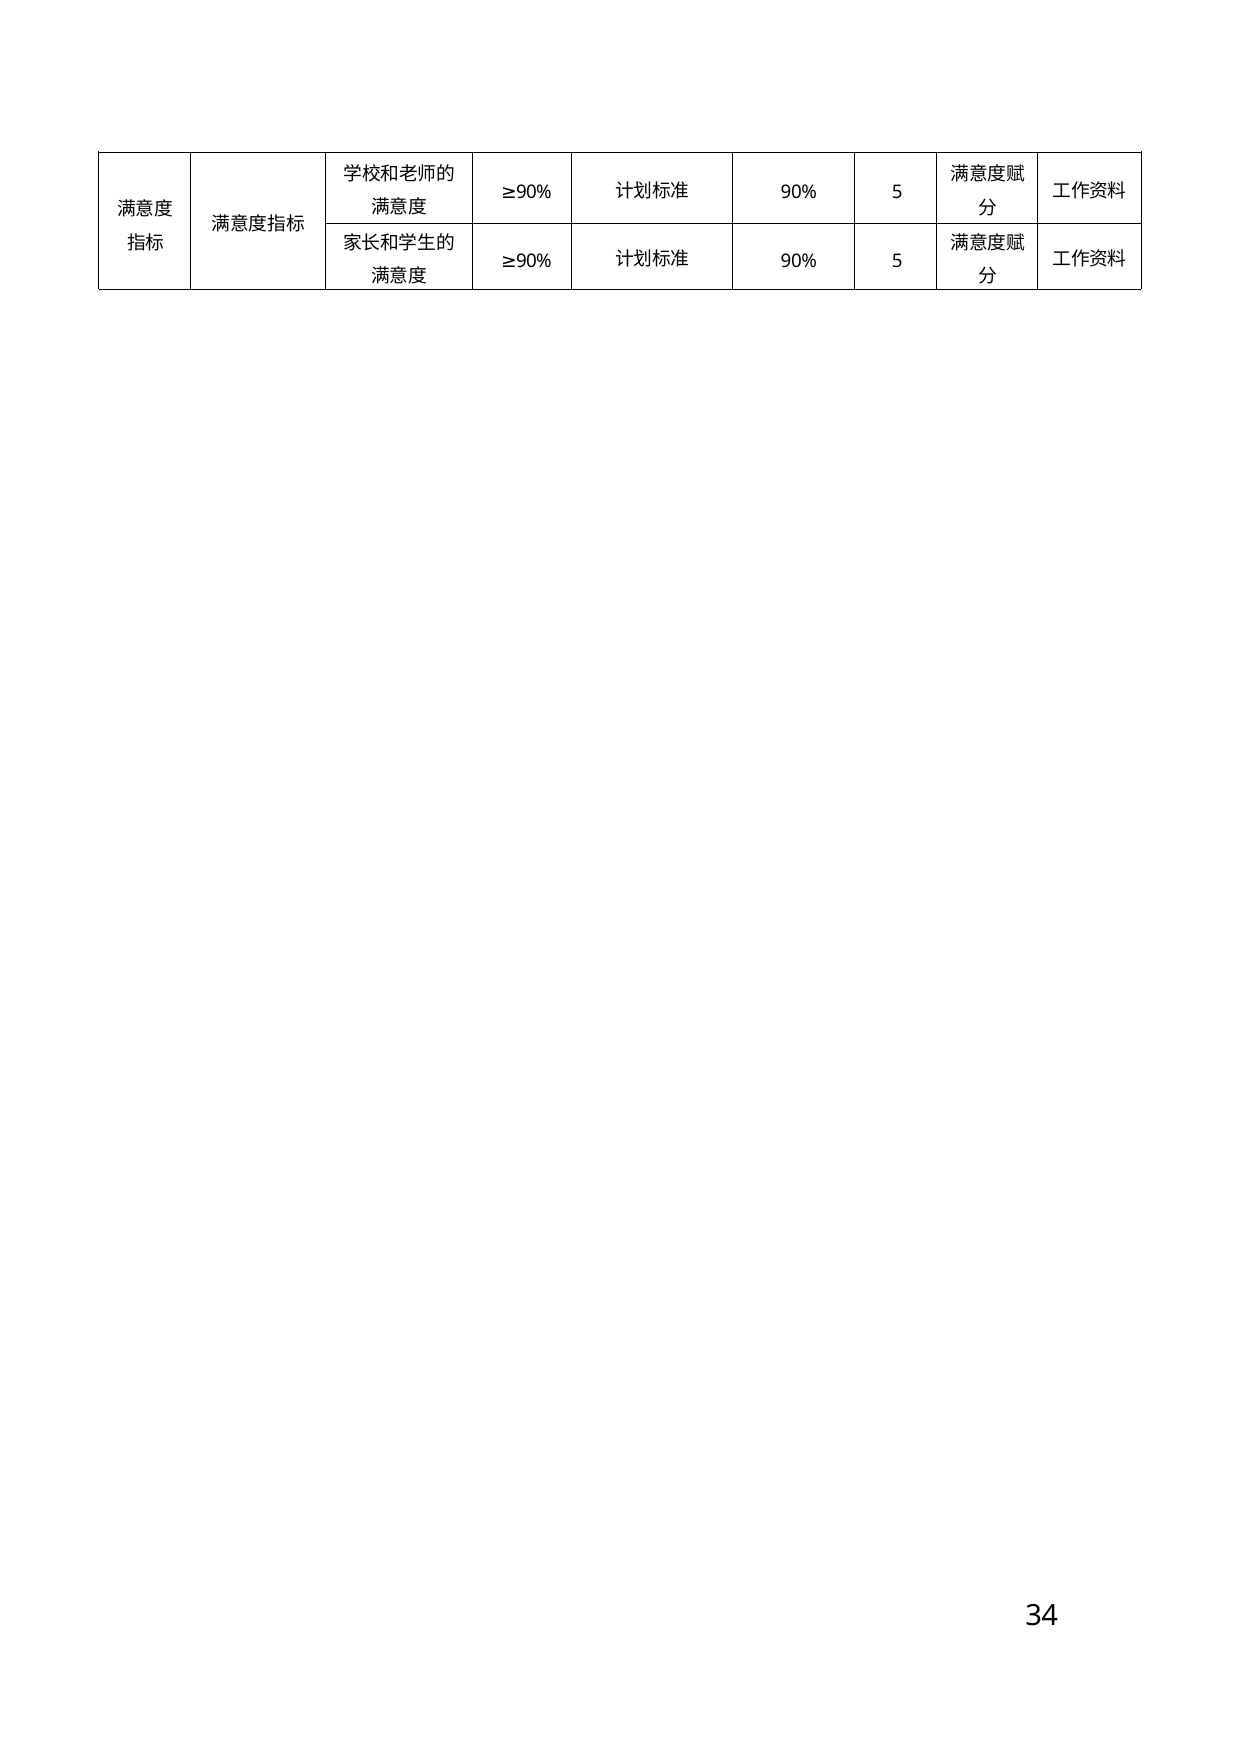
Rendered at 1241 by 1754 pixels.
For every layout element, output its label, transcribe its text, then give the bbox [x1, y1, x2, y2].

table_cell ≥90% [473, 224, 571, 288]
table_cell 家长和学生的 满意度 [326, 224, 472, 288]
table_header 学校和老师的 满意度 [326, 153, 472, 223]
table_header 90% [733, 153, 854, 223]
table_cell 5 [855, 224, 936, 288]
table_header ≥90% [473, 153, 571, 223]
table_header 计划标准 [572, 153, 732, 223]
table_header 满意度赋 分 [937, 153, 1037, 223]
table_header 满意度指标 [191, 153, 325, 288]
table_cell 90% [733, 224, 854, 288]
table_header 满意度 指标 [99, 153, 190, 288]
table_cell 计划标准 [572, 224, 732, 288]
table_header 5 [855, 153, 936, 223]
table_header 工作资料 [1038, 153, 1141, 223]
table_cell 满意度赋 分 [937, 224, 1037, 288]
table_cell 工作资料 [1038, 224, 1141, 288]
